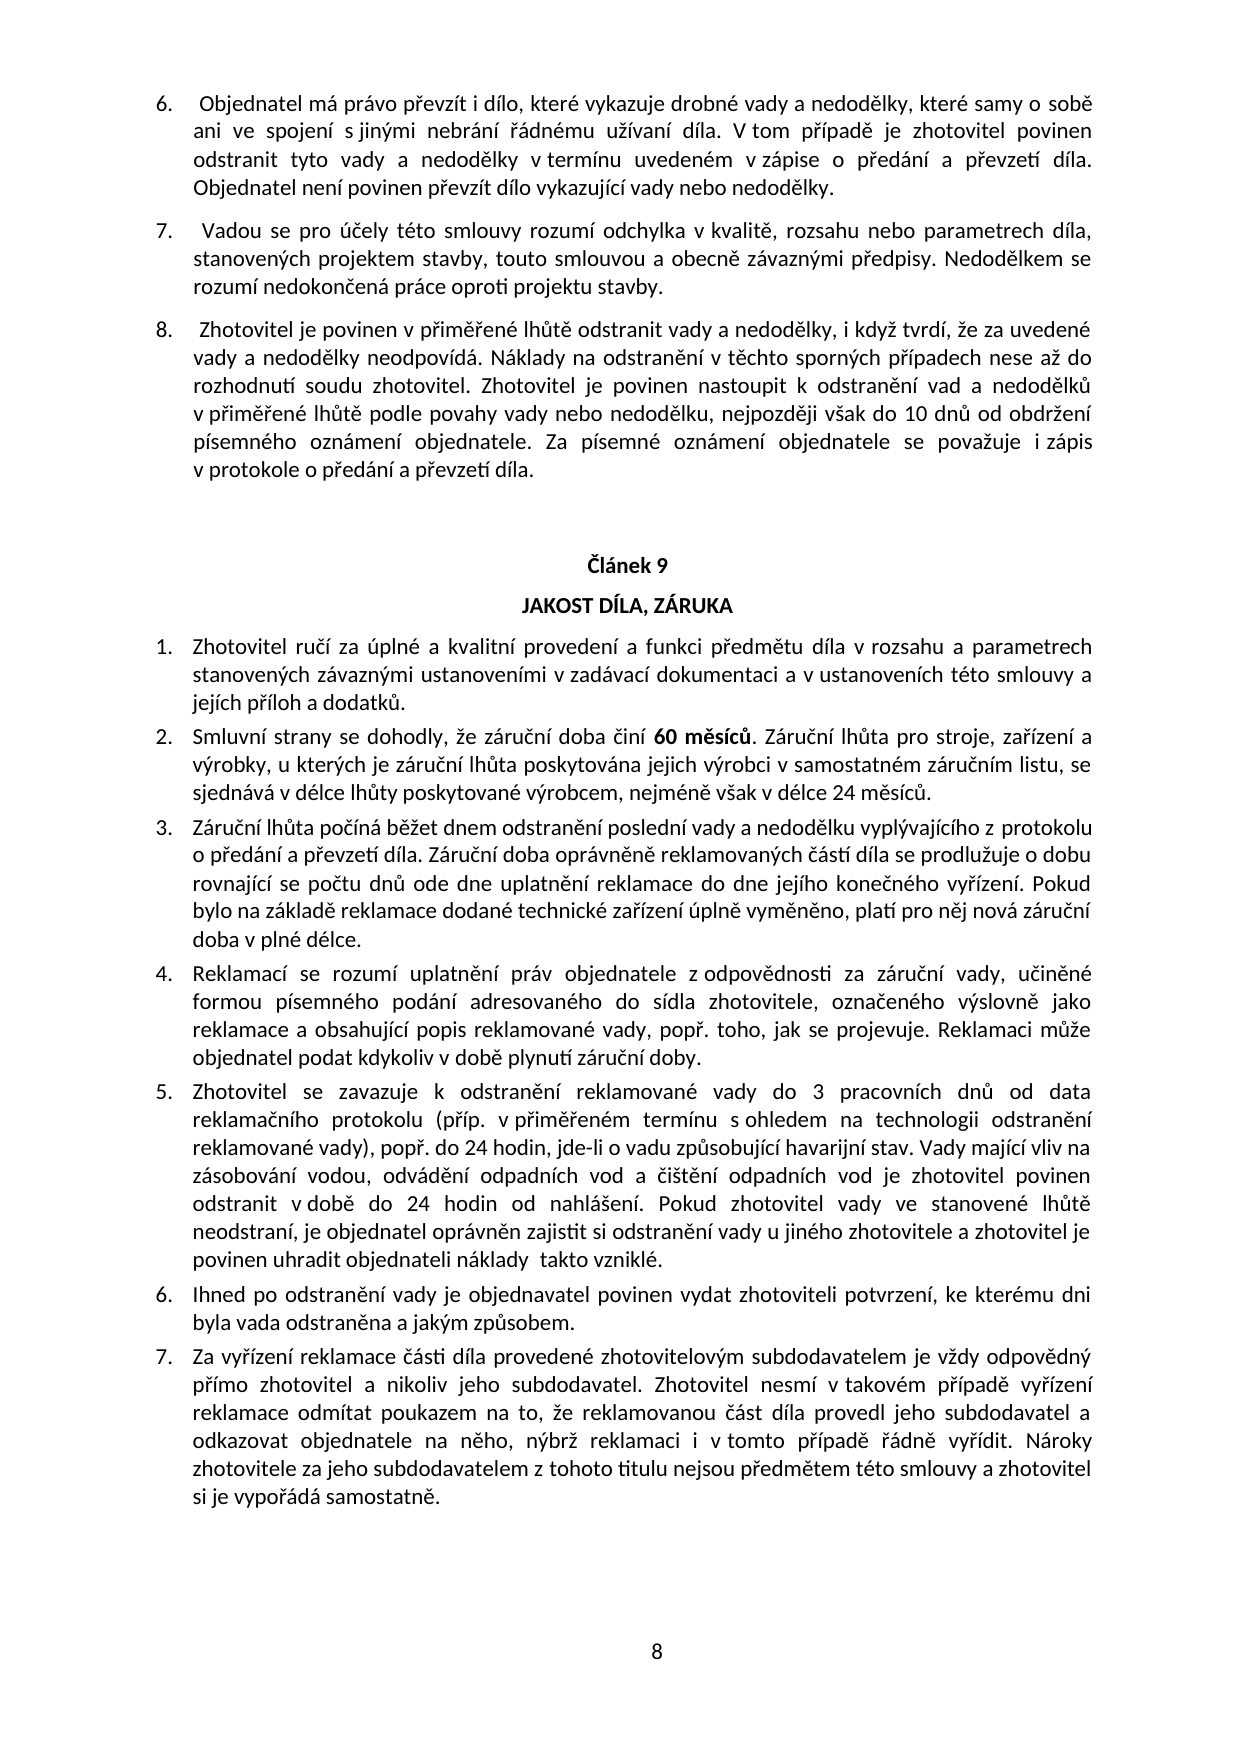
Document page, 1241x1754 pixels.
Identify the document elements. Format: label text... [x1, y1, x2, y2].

list Záruční lhůta počíná běžet dnem odstranění poslední vady a nedodělku vyplývajícího z protokolu o předání a převzetí díla. Záruční doba oprávněně reklamovaných částí díla se prodlužuje o dobu rovnající se počtu dnů ode dne uplatnění reklamace do dne jejího konečného vyřízení. Pokud bylo na základě reklamace dodané technické zařízení úplně vyměněno, platí pro něj nová záruční doba v plné délce. [155, 813, 1093, 953]
list Vadou se pro účely této smlouvy rozumí odchylka v kvalitě, rozsahu nebo parametrech díla, stanovených projektem stavby, touto smlouvou a obecně závaznými předpisy. Nedodělkem se rozumí nedokončená práce oproti projektu stavby. [156, 216, 1093, 300]
list Za vyřízení reklamace části díla provedené zhotovitelovým subdodavatelem je vždy odpovědný přímo zhotovitel a nikoliv jeho subdodavatel. Zhotovitel nesmí v takovém případě vyřízení reklamace odmítat poukazem na to, že reklamovanou část díla provedl jeho subdodavatel a odkazovat objednatele na něho, nýbrž reklamaci i v tomto případě řádně vyřídit. Nároky zhotovitele za jeho subdodavatelem z tohoto titulu nejsou předmětem této smlouvy a zhotovitel si je vypořádá samostatně. [155, 1342, 1093, 1510]
list Smluvní strany se dohodly, že záruční doba činí 60 měsíců. Záruční lhůta pro stroje, zařízení a výrobky, u kterých je záruční lhůta poskytována jejich výrobci v samostatném záručním listu, se sjednává v délce lhůty poskytované výrobcem, nejméně však v délce 24 měsíců. [155, 722, 1093, 806]
list Zhotovitel je povinen v přiměřené lhůtě odstranit vady a nedodělky, i když tvrdí, že za uvedené vady a nedodělky neodpovídá. Náklady na odstranění v těchto sporných případech nese až do rozhodnutí soudu zhotovitel. Zhotovitel je povinen nastoupit k odstranění vad a nedodělků v přiměřené lhůtě podle povahy vady nebo nedodělku, nejpozději však do 10 dnů od obdržení písemného oznámení objednatele. Za písemné oznámení objednatele se považuje i zápis v protokole o předání a převzetí díla. [156, 315, 1093, 483]
text Jakost díla, záruka [162, 591, 1093, 619]
list Reklamací se rozumí uplatnění práv objednatele z odpovědnosti za záruční vady, učiněné formou písemného podání adresovaného do sídla zhotovitele, označeného výslovně jako reklamace a obsahující popis reklamované vady, popř. toho, jak se projevuje. Reklamaci může objednatel podat kdykoliv v době plynutí záruční doby. [155, 959, 1093, 1071]
list Zhotovitel se zavazuje k odstranění reklamované vady do 3 pracovních dnů od data reklamačního protokolu (příp. v přiměřeném termínu s ohledem na technologii odstranění reklamované vady), popř. do 24 hodin, jde-li o vadu způsobující havarijní stav. Vady mající vliv na zásobování vodou, odvádění odpadních vod a čištění odpadních vod je zhotovitel povinen odstranit v době do 24 hodin od nahlášení. Pokud zhotovitel vady ve stanovené lhůtě neodstraní, je objednatel oprávněn zajistit si odstranění vady u jiného zhotovitele a zhotovitel je povinen uhradit objednateli náklady takto vzniklé. [155, 1077, 1093, 1273]
list Zhotovitel ručí za úplné a kvalitní provedení a funkci předmětu díla v rozsahu a parametrech stanovených závaznými ustanoveními v zadávací dokumentaci a v ustanoveních této smlouvy a jejích příloh a dodatků. [155, 632, 1093, 716]
list Objednatel má právo převzít i dílo, které vykazuje drobné vady a nedodělky, které samy o sobě ani ve spojení s jinými nebrání řádnému užívaní díla. V tom případě je zhotovitel povinen odstranit tyto vady a nedodělky v termínu uvedeném v zápise o předání a převzetí díla. Objednatel není povinen převzít dílo vykazující vady nebo nedodělky. [156, 89, 1093, 201]
list Ihned po odstranění vady je objednavatel povinen vydat zhotoviteli potvrzení, ke kterému dni byla vada odstraněna a jakým způsobem. [155, 1280, 1093, 1336]
subtitle Článek 9 [162, 551, 1093, 579]
